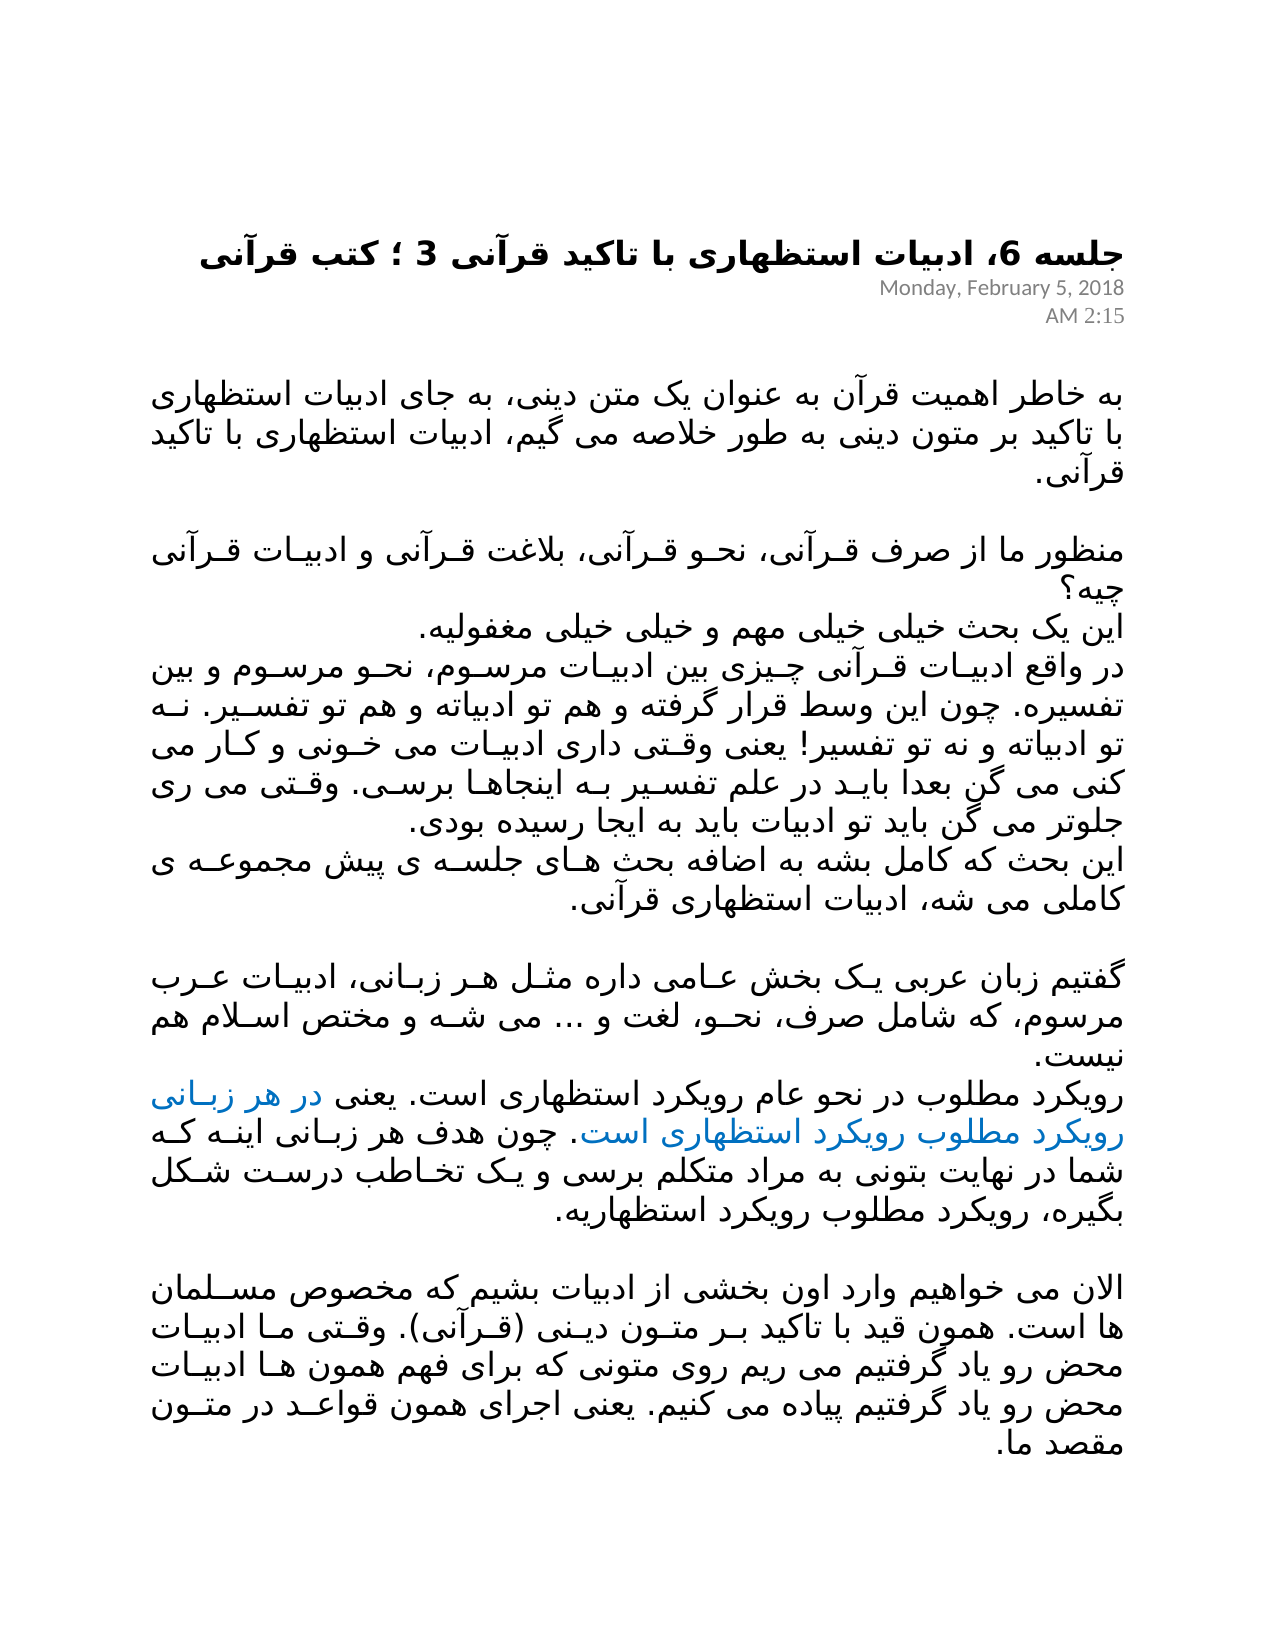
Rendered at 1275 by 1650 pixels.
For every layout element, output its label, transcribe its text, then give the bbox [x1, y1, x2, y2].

text Monday, February 5, 2018 [150, 273, 1125, 301]
text این بحث که کامل بشه به اضافه بحث های جلسه ی پیش مجموعه ی کاملی می شه، ادبیات استظهاری قرآنی. [150, 841, 1125, 918]
text گفتیم زبان عربی یک بخش عامی داره مثل هر زبانی، ادبیات عرب مرسوم، که شامل صرف، نحو، لغت و ... می شه و مختص اسلام هم نیست. [150, 957, 1125, 1074]
text منظور ما از صرف قرآنی، نحو قرآنی، بلاغت قرآنی و ادبیات قرآنی چیه؟ [150, 530, 1125, 608]
text به خاطر اهمیت قرآن به عنوان یک متن دینی، به جای ادبیات استظهاری با تاکید بر متون دینی به طور خلاصه می گیم، ادبیات استظهاری با تاکید قرآنی. [150, 374, 1125, 491]
text 2:15 AM [150, 301, 1125, 329]
text این یک بحث خیلی خیلی مهم و خیلی خیلی مغفولیه. [150, 608, 1125, 647]
text الان می خواهیم وارد اون بخشی از ادبیات بشیم که مخصوص مسلمان ها است. همون قید با تاکید بر متون دینی (قرآنی). وقتی ما ادبیات محض رو یاد گرفتیم می ریم روی متونی که برای فهم همون ها ادبیات محض رو یاد گرفتیم پیاده می کنیم. یعنی اجرای همون قواعد در متون مقصد ما. [150, 1268, 1125, 1462]
text رویکرد مطلوب در نحو عام رویکرد استظهاری است. یعنی در هر زبانی رویکرد مطلوب رویکرد استظهاری است. چون هدف هر زبانی اینه که شما در نهایت بتونی به مراد متکلم برسی و یک تخاطب درست شکل بگیره، رویکرد مطلوب رویکرد استظهاریه. [150, 1074, 1125, 1229]
text جلسه 6، ادبیات استظهاری با تاکید قرآنی 3 ؛ کتب قرآنی [150, 234, 1125, 273]
text در واقع ادبیات قرآنی چیزی بین ادبیات مرسوم، نحو مرسوم و بین تفسیره. چون این وسط قرار گرفته و هم تو ادبیاته و هم تو تفسیر. نه تو ادبیاته و نه تو تفسیر! یعنی وقتی داری ادبیات می خونی و کار می کنی می گن بعدا باید در علم تفسیر به اینجاها برسی. وقتی می ری جلوتر می گن باید تو ادبیات باید به ایجا رسیده بودی. [150, 647, 1125, 841]
